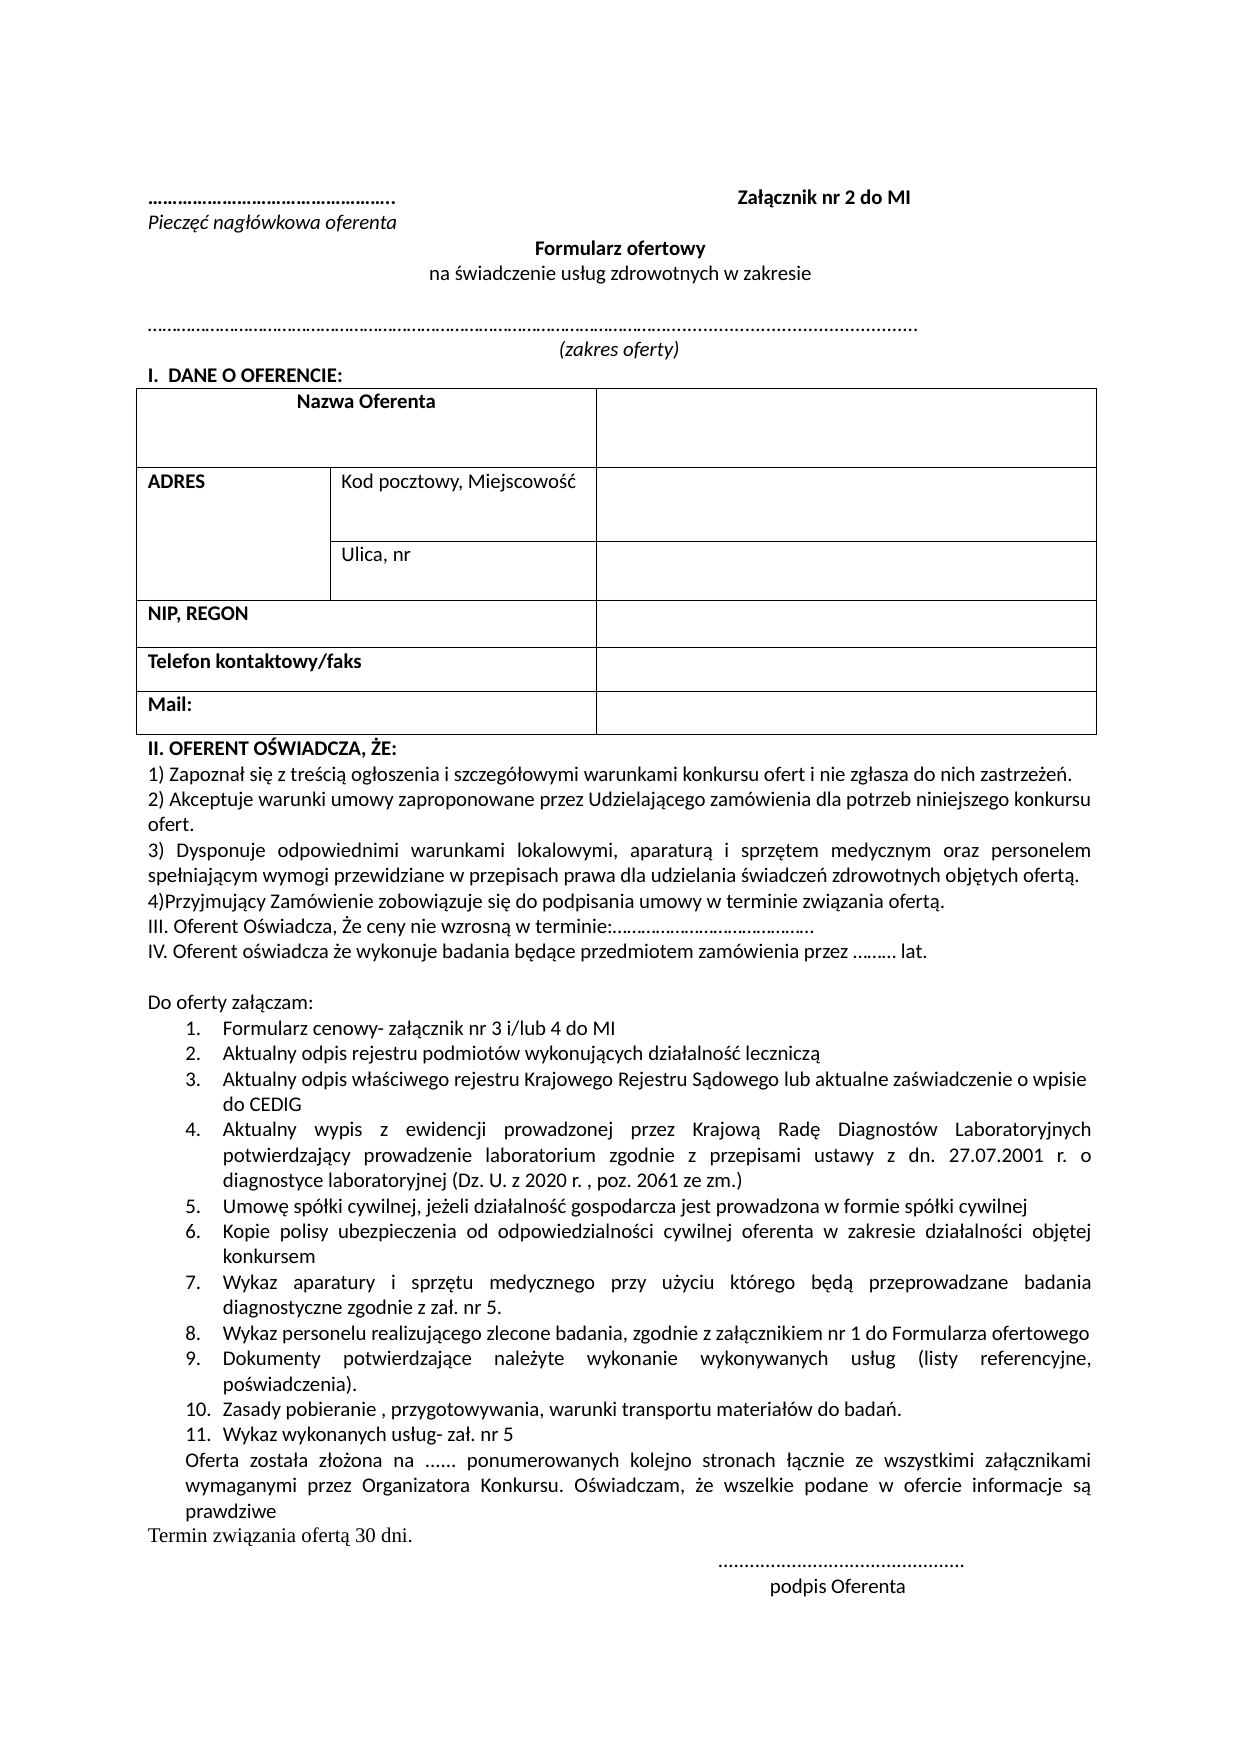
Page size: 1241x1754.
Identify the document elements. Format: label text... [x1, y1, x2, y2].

text 4)Przyjmujący Zamówienie zobowiązuje się do podpisania umowy w terminie związania ofertą. [148, 888, 1093, 913]
list Formularz cenowy- załącznik nr 3 i/lub 4 do MI [185, 1015, 1093, 1040]
list Wykaz aparatury i sprzętu medycznego przy użyciu którego będą przeprowadzane badania diagnostyczne zgodnie z zał. nr 5. [185, 1269, 1093, 1320]
text IV. Oferent oświadcza że wykonuje badania będące przedmiotem zamówienia przez ……… lat. [148, 939, 1093, 964]
table_cell Telefon kontaktowy/faks [137, 648, 596, 691]
text Termin związania ofertą 30 dni. [146, 1523, 1093, 1547]
table_cell NIP, REGON [137, 601, 596, 647]
text II. OFERENT OŚWIADCZA, ŻE: [148, 735, 1093, 761]
list Aktualny wypis z ewidencji prowadzonej przez Krajową Radę Diagnostów Laboratoryjnych potwierdzający prowadzenie laboratorium zgodnie z przepisami ustawy z dn. 27.07.2001 r. o diagnostyce laboratoryjnej (Dz. U. z 2020 r. , poz. 2061 ze zm.) [185, 1117, 1093, 1193]
list Dokumenty potwierdzające należyte wykonanie wykonywanych usług (listy referencyjne, poświadczenia). [185, 1345, 1093, 1396]
text ………………………………………………………………………………………………................................................ [148, 311, 1093, 337]
table_cell ADRES [137, 468, 330, 599]
table_cell [597, 648, 1096, 691]
list Aktualny odpis rejestru podmiotów wykonujących działalność leczniczą [185, 1040, 1093, 1066]
table_cell [597, 601, 1096, 647]
table_header Nazwa Oferenta [137, 389, 596, 467]
text 2) Akceptuje warunki umowy zaproponowane przez Udzielającego zamówienia dla potrzeb niniejszego konkursu ofert. [148, 786, 1093, 837]
text I. DANE O OFERENCIE: [148, 362, 1093, 387]
list Wykaz personelu realizującego zlecone badania, zgodnie z załącznikiem nr 1 do Formularza ofertowego [185, 1320, 1093, 1345]
text ………………………………………….. Załącznik nr 2 do MI [148, 184, 1093, 209]
text ............................................... [516, 1547, 1093, 1573]
list Zasady pobieranie , przygotowywania, warunki transportu materiałów do badań. [185, 1396, 1093, 1422]
list Kopie polisy ubezpieczenia od odpowiedzialności cywilnej oferenta w zakresie działalności objętej konkursem [185, 1218, 1093, 1269]
text na świadczenie usług zdrowotnych w zakresie [148, 260, 1093, 286]
list Aktualny odpis właściwego rejestru Krajowego Rejestru Sądowego lub aktualne zaświadczenie o wpisie do CEDIG [185, 1066, 1093, 1117]
text 3) Dysponuje odpowiednimi warunkami lokalowymi, aparaturą i sprzętem medycznym oraz personelem spełniającym wymogi przewidziane w przepisach prawa dla udzielania świadczeń zdrowotnych objętych ofertą. [148, 837, 1093, 888]
text Pieczęć nagłówkowa oferenta [148, 209, 1093, 235]
list Umowę spółki cywilnej, jeżeli działalność gospodarcza jest prowadzona w formie spółki cywilnej [185, 1193, 1093, 1218]
text Do oferty załączam: [148, 989, 1093, 1015]
table_cell [597, 468, 1096, 541]
text podpis Oferenta [148, 1573, 1093, 1598]
table_cell Kod pocztowy, Miejscowość [331, 468, 596, 541]
text (zakres oferty) [148, 337, 1093, 362]
table_header [597, 389, 1096, 467]
text 1) Zapoznał się z treścią ogłoszenia i szczegółowymi warunkami konkursu ofert i nie zgłasza do nich zastrzeżeń. [148, 761, 1093, 786]
text III. Oferent Oświadcza, Że ceny nie wzrosną w terminie:…………………………………… [148, 913, 1093, 939]
table_cell Mail: [137, 692, 596, 734]
text Formularz ofertowy [148, 235, 1093, 260]
table_cell [597, 692, 1096, 734]
table_cell [597, 542, 1096, 599]
table_cell Ulica, nr [331, 542, 596, 599]
list Wykaz wykonanych usług- zał. nr 5 [185, 1422, 1093, 1447]
text Oferta została złożona na ...... ponumerowanych kolejno stronach łącznie ze wszystkimi załącznikami wymaganymi przez Organizatora Konkursu. Oświadczam, że wszelkie podane w ofercie informacje są prawdziwe [185, 1447, 1093, 1523]
